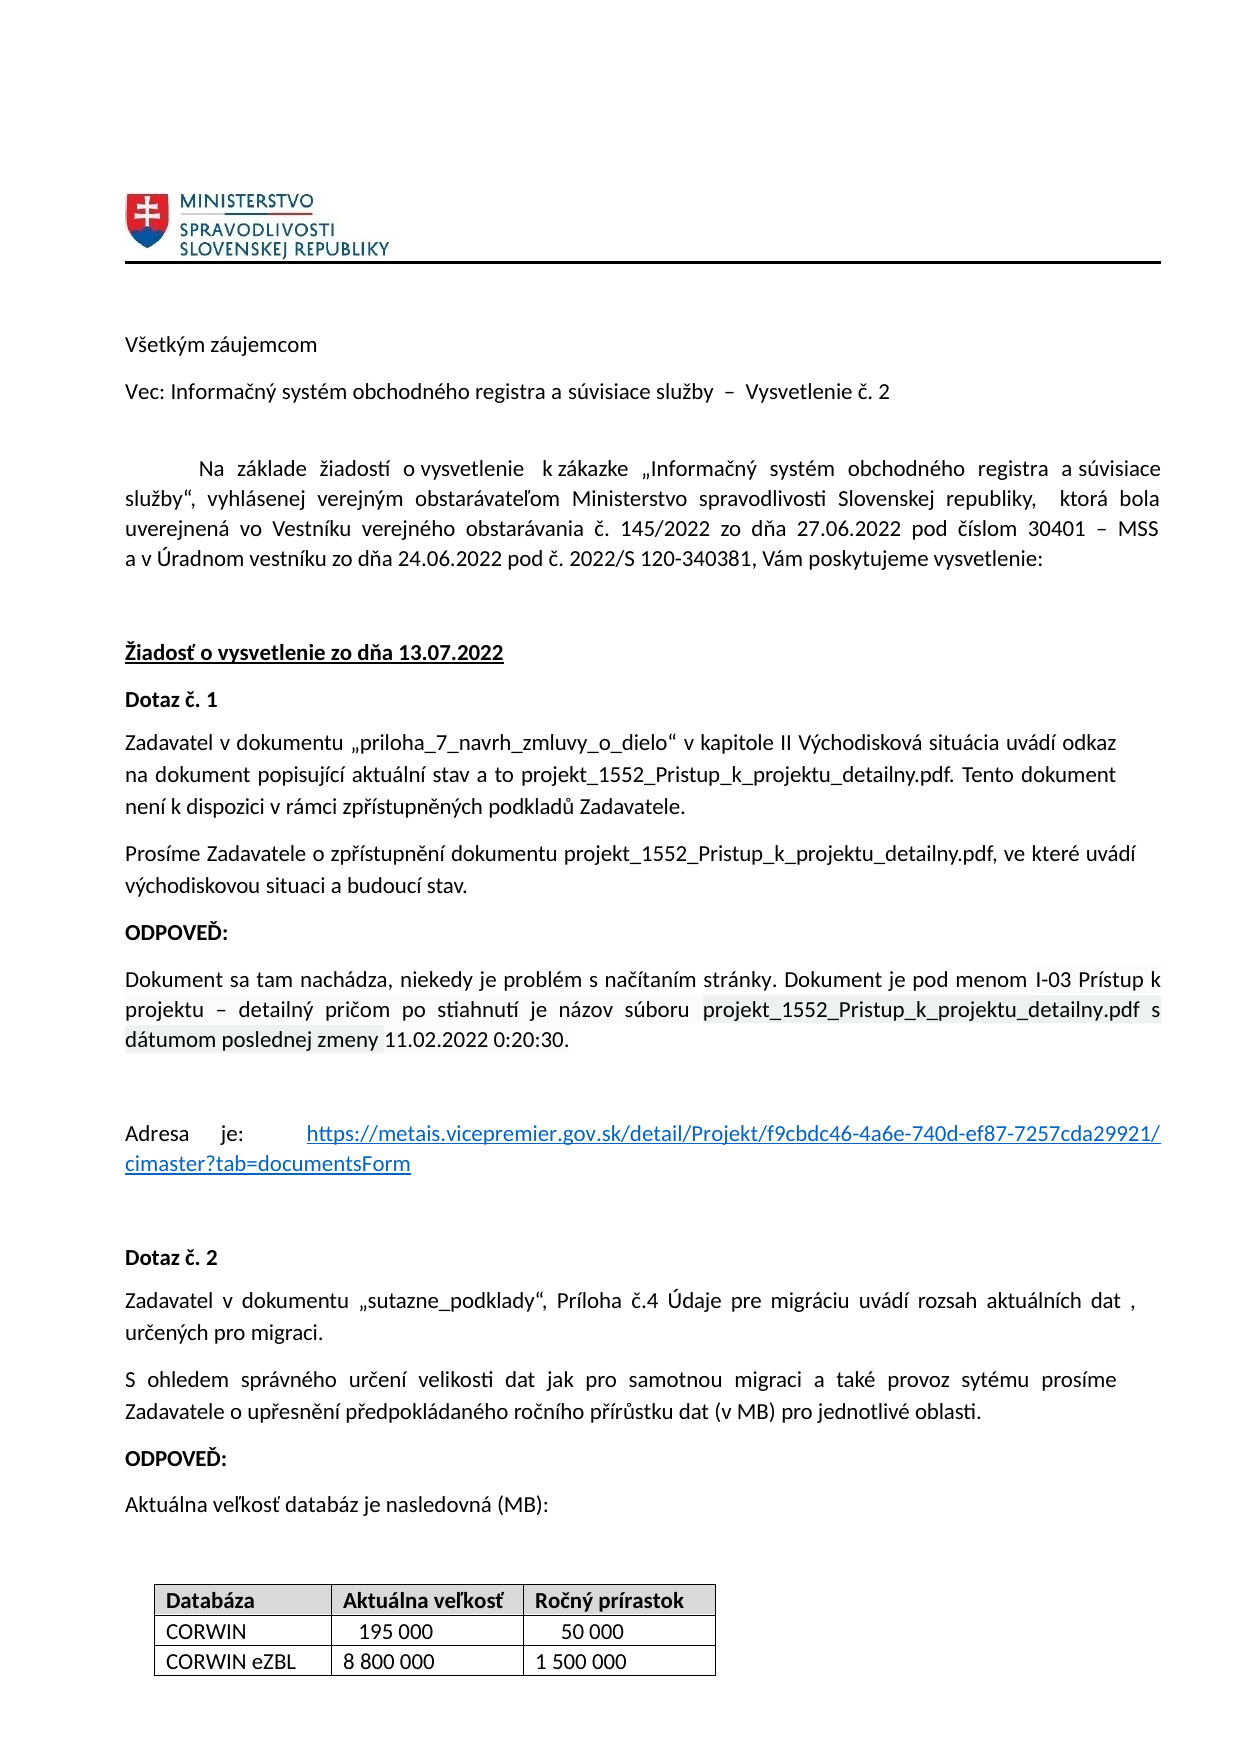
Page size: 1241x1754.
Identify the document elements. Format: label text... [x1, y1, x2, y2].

table_cell CORWIN eZBL [155, 1646, 331, 1675]
table_cell CORWIN [155, 1616, 331, 1645]
text Zadavatel v dokumentu „sutazne_podklady“, Príloha č.4 Údaje pre migráciu uvádí rozsah aktuálních dat , určených pro migraci. [125, 1286, 1136, 1346]
text Dokument sa tam nachádza, niekedy je problém s načítaním stránky. Dokument je pod menom I-03 Prístup k projektu – detailný pričom po stiahnutí je názov súboru projekt_1552_Pristup_k_projektu_detailny.pdf s dátumom poslednej zmeny 11.02.2022 0:20:30. [125, 965, 1161, 995]
text Všetkým záujemcom [125, 330, 1161, 358]
text Vec: Informačný systém obchodného registra a súvisiace služby – Vysvetlenie č. 2 [125, 377, 1161, 405]
table_header Aktuálna veľkosť [332, 1585, 523, 1614]
text Dokument sa tam nachádza, niekedy je problém s načítaním stránky. Dokument je pod menom I-03 Prístup k projektu – detailný pričom po stiahnutí je názov súboru projekt_1552_Pristup_k_projektu_detailny.pdf s dátumom poslednej zmeny 11.02.2022 0:20:30. [125, 1023, 1161, 1053]
text ODPOVEĎ: [125, 918, 1161, 946]
text Aktuálna veľkosť databáz je nasledovná (MB): [125, 1491, 1161, 1519]
table_cell 1 500 000 [524, 1646, 715, 1675]
table_header Databáza [155, 1585, 331, 1614]
table_cell 8 800 000 [332, 1646, 523, 1675]
text Adresa je: https://metais.vicepremier.gov.sk/detail/Projekt/f9cbdc46-4a6e-740d-ef87-7257cda29921/cimaster?tab=documentsForm [125, 1119, 1161, 1177]
text Zadavatel v dokumentu „priloha_7_navrh_zmluvy_o_dielo“ v kapitole II Východisková situácia uvádí odkaz na dokument popisující aktuální stav a to projekt_1552_Pristup_k_projektu_detailny.pdf. Tento dokument není k dispozici v rámci zpřístupněných podkladů Zadavatele. [125, 728, 1117, 820]
text S ohledem správného určení velikosti dat jak pro samotnou migraci a také provoz sytému prosíme Zadavatele o upřesnění předpokládaného ročního přírůstku dat (v MB) pro jednotlivé oblasti. [125, 1365, 1117, 1425]
table_cell 195 000 [332, 1616, 523, 1645]
table_header Ročný prírastok [524, 1585, 715, 1614]
subtitle Dotaz č. 1 [125, 685, 1161, 713]
subtitle Dotaz č. 2 [125, 1243, 1161, 1271]
picture [125, 192, 390, 260]
table_cell 50 000 [524, 1616, 715, 1645]
text Prosíme Zadavatele o zpřístupnění dokumentu projekt_1552_Pristup_k_projektu_detailny.pdf, ve které uvádí východiskovou situaci a budoucí stav. [125, 839, 1136, 899]
text ODPOVEĎ: [125, 1444, 1117, 1472]
text Žiadosť o vysvetlenie zo dňa 13.07.2022 [125, 638, 1161, 666]
text Na základe žiadostí o vysvetlenie k zákazke „Informačný systém obchodného registra a súvisiace služby“, vyhlásenej verejným obstarávateľom Ministerstvo spravodlivosti Slovenskej republiky, ktorá bola uverejnená vo Vestníku verejného obstarávania č. 145/2022 zo dňa 27.06.2022 pod číslom 30401 – MSS a v Úradnom vestníku zo dňa 24.06.2022 pod č. 2022/S 120-340381, Vám poskytujeme vysvetlenie: [125, 454, 1161, 572]
